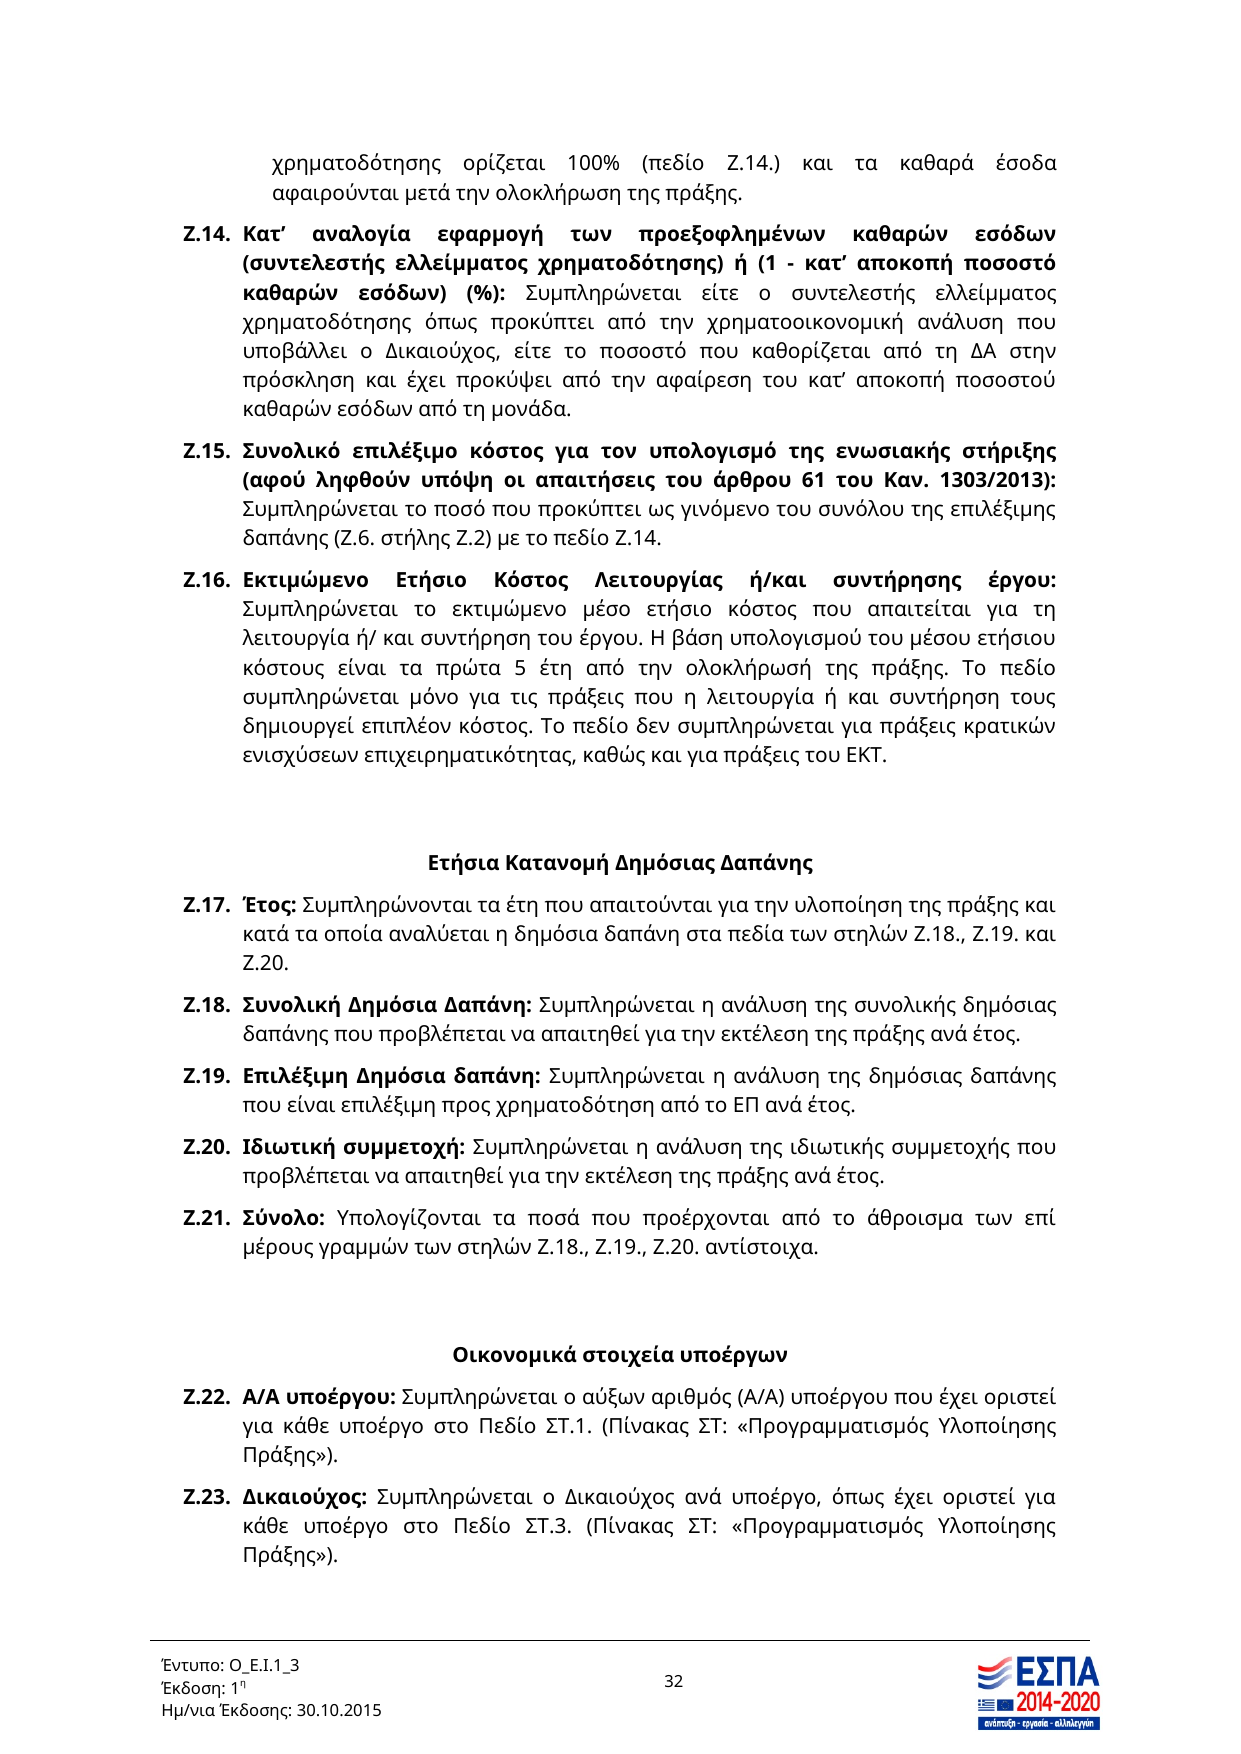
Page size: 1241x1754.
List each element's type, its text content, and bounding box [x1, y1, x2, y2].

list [242, 148, 1057, 206]
list Ιδιωτική συμμετοχή: Συμπληρώνεται η ανάλυση της ιδιωτικής συμμετοχής που προβλέπεται να απαιτηθεί για την εκτέλεση της πράξης ανά έτος. [183, 1131, 1057, 1189]
list Κατ’ αναλογία εφαρμογή των προεξοφλημένων καθαρών εσόδων (συντελεστής ελλείμματος χρηματοδότησης) ή (1 - κατ’ αποκοπή ποσοστό καθαρών εσόδων) (%): Συμπληρώνεται είτε ο συντελεστής ελλείμματος χρηματοδότησης όπως προκύπτει από την χρηματοοικονομική ανάλυση που υποβάλλει ο Δικαιούχος, είτε το ποσοστό που καθορίζεται από τη ΔΑ στην πρόσκληση και έχει προκύψει από την αφαίρεση του κατ’ αποκοπή ποσοστού καθαρών εσόδων από τη μονάδα. [183, 218, 1057, 423]
list Συνολικό επιλέξιμο κόστος για τον υπολογισμό της ενωσιακής στήριξης (αφού ληφθούν υπόψη οι απαιτήσεις του άρθρου 61 του Καν. 1303/2013): Συμπληρώνεται το ποσό που προκύπτει ως γινόμενο του συνόλου της επιλέξιμης δαπάνης (Ζ.6. στήλης Ζ.2) με το πεδίο Ζ.14. [183, 435, 1057, 552]
picture [974, 1654, 1103, 1732]
list Συνολική Δημόσια Δαπάνη: Συμπληρώνεται η ανάλυση της συνολικής δημόσιας δαπάνης που προβλέπεται να απαιτηθεί για την εκτέλεση της πράξης ανά έτος. [183, 989, 1057, 1048]
list Επιλέξιμη Δημόσια δαπάνη: Συμπληρώνεται η ανάλυση της δημόσιας δαπάνης που είναι επιλέξιμη προς χρηματοδότηση από το ΕΠ ανά έτος. [183, 1060, 1057, 1118]
text Οικονομικά στοιχεία υποέργων [183, 1339, 1057, 1368]
list Δικαιούχος: Συμπληρώνεται ο Δικαιούχος ανά υποέργο, όπως έχει οριστεί για κάθε υποέργο στο Πεδίο ΣΤ.3. (Πίνακας ΣΤ: «Προγραμματισμός Υλοποίησης Πράξης»). [183, 1481, 1057, 1568]
list Σύνολο: Υπολογίζονται τα ποσά που προέρχονται από το άθροισμα των επί μέρους γραμμών των στηλών Ζ.18., Ζ.19., Ζ.20. αντίστοιχα. [183, 1202, 1057, 1260]
list Εκτιμώμενο Ετήσιο Κόστος Λειτουργίας ή/και συντήρησης έργου: Συμπληρώνεται το εκτιμώμενο μέσο ετήσιο κόστος που απαιτείται για τη λειτουργία ή/ και συντήρηση του έργου. Η βάση υπολογισμού του μέσου ετήσιου κόστους είναι τα πρώτα 5 έτη από την ολοκλήρωσή της πράξης. Το πεδίο συμπληρώνεται μόνο για τις πράξεις που η λειτουργία ή και συντήρηση τους δημιουργεί επιπλέον κόστος. Το πεδίο δεν συμπληρώνεται για πράξεις κρατικών ενισχύσεων επιχειρηματικότητας, καθώς και για πράξεις του ΕΚΤ. [183, 564, 1057, 768]
text Ετήσια Κατανομή Δημόσιας Δαπάνης [183, 848, 1057, 877]
list Α/Α υποέργου: Συμπληρώνεται ο αύξων αριθμός (Α/Α) υποέργου που έχει οριστεί για κάθε υποέργο στο Πεδίο ΣΤ.1. (Πίνακας ΣΤ: «Προγραμματισμός Υλοποίησης Πράξης»). [183, 1381, 1057, 1468]
list Έτος: Συμπληρώνονται τα έτη που απαιτούνται για την υλοποίηση της πράξης και κατά τα οποία αναλύεται η δημόσια δαπάνη στα πεδία των στηλών Ζ.18., Ζ.19. και Ζ.20. [183, 889, 1057, 977]
